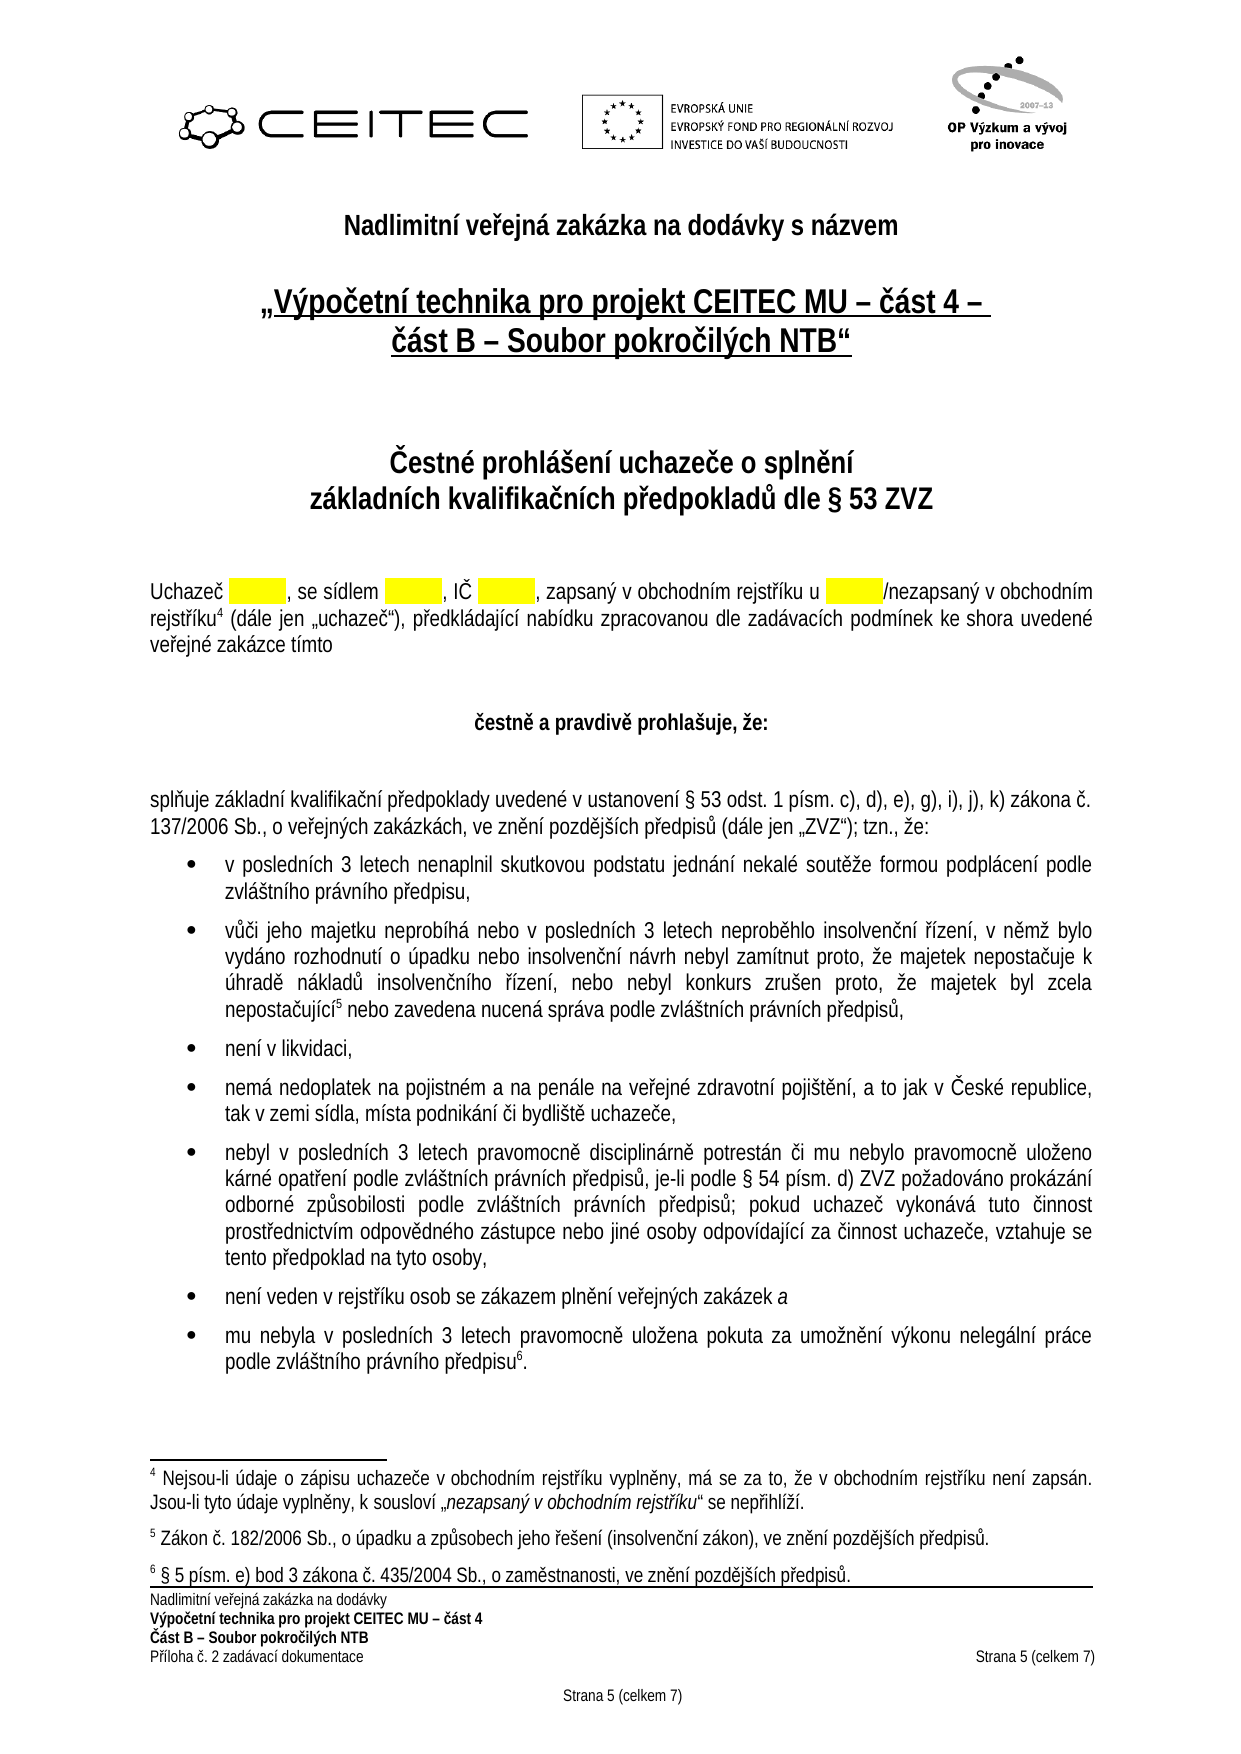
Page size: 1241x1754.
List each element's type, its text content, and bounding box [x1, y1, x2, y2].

text splňuje základní kvalifikační předpoklady uvedené v ustanovení § 53 odst. 1 písm. c), d), e), g), i), j), k) zákona č. 137/2006 Sb., o veřejných zakázkách, ve znění pozdějších předpisů (dále jen „ZVZ“); tzn., že: [150, 786, 1093, 839]
text Nadlimitní veřejná zakázka na dodávky s názvem [150, 208, 1093, 242]
list vůči jeho majetku neprobíhá nebo v posledních 3 letech neproběhlo insolvenční řízení, v němž bylo vydáno rozhodnutí o úpadku nebo insolvenční návrh nebyl zamítnut proto, že majetek nepostačuje k úhradě nákladů insolvenčního řízení, nebo nebyl konkurs zrušen proto, že majetek byl zcela nepostačující nebo zavedena nucená správa podle zvláštních právních předpisů, [187, 917, 1093, 1022]
list nemá nedoplatek na pojistném a na penále na veřejné zdravotní pojištění, a to jak v České republice, tak v zemi sídla, místa podnikání či bydliště uchazeče, [187, 1073, 1093, 1126]
list není v likvidaci, [187, 1034, 1093, 1061]
text „Výpočetní technika pro projekt CEITEC MU – část 4 – [150, 281, 1093, 321]
text Čestné prohlášení uchazeče o splnění [150, 444, 1093, 480]
text čestně a pravdivě prohlašuje, že: [150, 708, 1093, 735]
list v posledních 3 letech nenaplnil skutkovou podstatu jednání nekalé soutěže formou podplácení podle zvláštního právního předpisu, [187, 851, 1093, 904]
text část B – Soubor pokročilých NTB“ [150, 321, 1093, 360]
text Uchazeč , se sídlem , IČ , zapsaný v obchodním rejstříku u /nezapsaný v obchodním rejstříku (dále jen „uchazeč“), předkládající nabídku zpracovanou dle zadávacích podmínek ke shora uvedené veřejné zakázce tímto [150, 578, 1093, 657]
list mu nebyla v posledních 3 letech pravomocně uložena pokuta za umožnění výkonu nelegální práce podle zvláštního právního předpisu. [187, 1322, 1093, 1374]
list nebyl v posledních 3 letech pravomocně disciplinárně potrestán či mu nebylo pravomocně uloženo kárné opatření podle zvláštních právních předpisů, je-li podle § 54 písm. d) ZVZ požadováno prokázání odborné způsobilosti podle zvláštních právních předpisů; pokud uchazeč vykonává tuto činnost prostřednictvím odpovědného zástupce nebo jiné osoby odpovídající za činnost uchazeče, vztahuje se tento předpoklad na tyto osoby, [187, 1139, 1093, 1270]
list není veden v rejstříku osob se zákazem plnění veřejných zakázek a [187, 1283, 1093, 1309]
picture [150, 29, 1093, 175]
text základních kvalifikačních předpokladů dle § 53 ZVZ [150, 480, 1093, 516]
